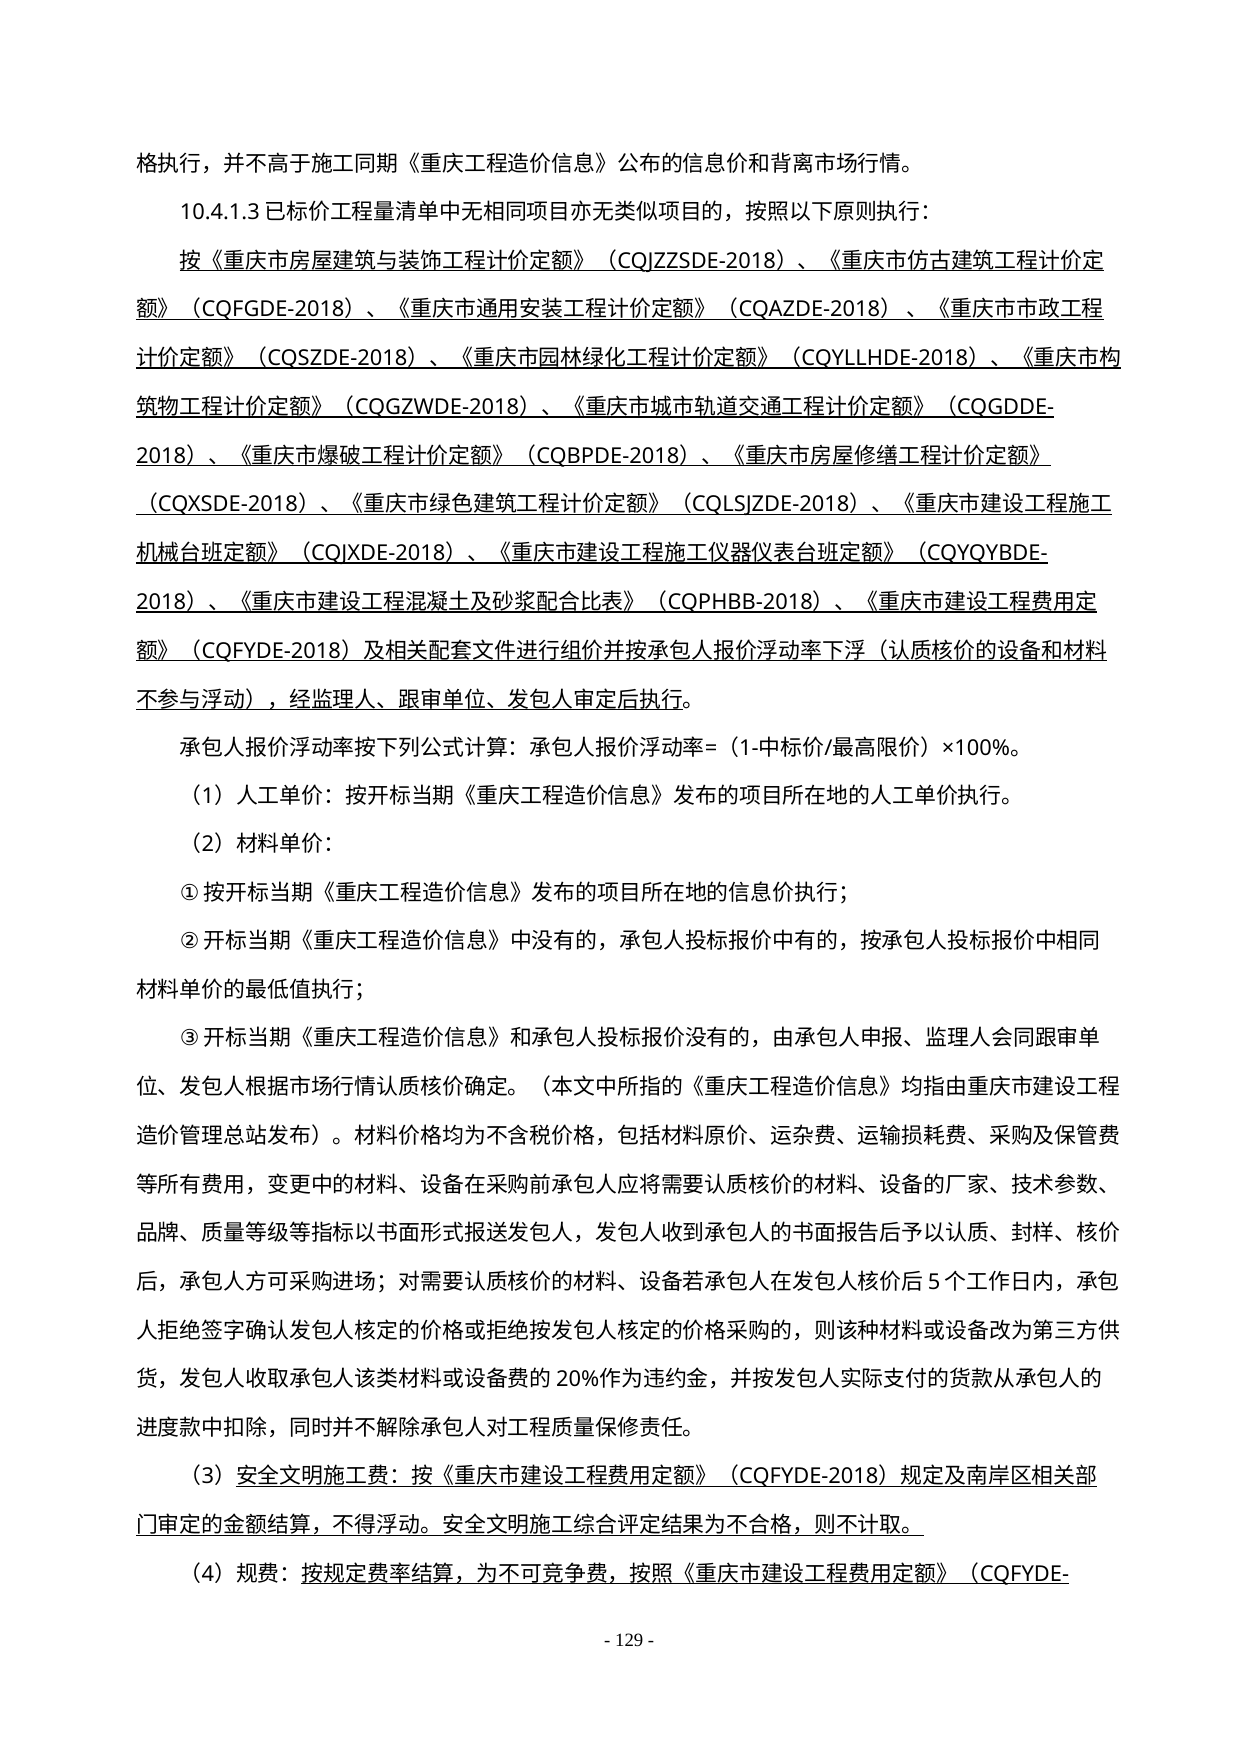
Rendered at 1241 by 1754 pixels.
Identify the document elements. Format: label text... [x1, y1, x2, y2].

text （4）规费：按规定费率结算，为不可竞争费，按照《重庆市建设工程费用定额》（CQFYDE-2018）所规定费率，不得浮动。 [136, 1555, 1122, 1588]
text ②开标当期《重庆工程造价信息》中没有的，承包人投标报价中有的，按承包人投标报价中相同材料单价的最低值执行； [136, 923, 1122, 1004]
text 按《重庆市房屋建筑与装饰工程计价定额》（CQJZZSDE-2018）、《重庆市仿古建筑工程计价定额》（CQFGDE-2018）、《重庆市通用安装工程计价定额》（CQAZDE-2018） 、《重庆市市政工程计价定额》（CQSZDE-2018）、《重庆市园林绿化工程计价定额》（CQYLLHDE-2018）、《重庆市构筑物工程计价定额》（CQGZWDE-2018）、《重庆市城市轨道交通工程计价定额》（CQGDDE-2018）、《重庆市爆破工程计价定额》（CQBPDE-2018）、《重庆市房屋修缮工程计价定额》（CQXSDE-2018）、《重庆市绿色建筑工程计价定额》（CQLSJZDE-2018）、《重庆市建设工程施工机械台班定额》（CQJXDE-2018）、《重庆市建设工程施工仪器仪表台班定额》（CQYQYBDE-2018）、《重庆市建设工程混凝土及砂浆配合比表》（CQPHBB-2018）、《重庆市建设工程费用定额》（CQFYDE-2018）及相关配套文件进行组价并按承包人报价浮动率下浮（认质核价的设备和材料不参与浮动），经监理人、跟审单位、发包人审定后执行。 [136, 242, 1122, 714]
text ③开标当期《重庆工程造价信息》和承包人投标报价没有的，由承包人申报、监理人会同跟审单位、发包人根据市场行情认质核价确定。（本文中所指的《重庆工程造价信息》均指由重庆市建设工程造价管理总站发布）。材料价格均为不含税价格，包括材料原价、运杂费、运输损耗费、采购及保管费等所有费用，变更中的材料、设备在采购前承包人应将需要认质核价的材料、设备的厂家、技术参数、品牌、质量等级等指标以书面形式报送发包人，发包人收到承包人的书面报告后予以认质、封样、核价后，承包人方可采购进场；对需要认质核价的材料、设备若承包人在发包人核价后5个工作日内，承包人拒绝签字确认发包人核定的价格或拒绝按发包人核定的价格采购的，则该种材料或设备改为第三方供货，发包人收取承包人该类材料或设备费的20%作为违约金，并按发包人实际支付的货款从承包人的进度款中扣除，同时并不解除承包人对工程质量保修责任。 [136, 1020, 1122, 1442]
text （2）材料单价： [136, 826, 1122, 859]
text 承包人报价浮动率按下列公式计算：承包人报价浮动率=（1-中标价/最高限价）×100%。 [136, 729, 1122, 762]
text （1）人工单价：按开标当期《重庆工程造价信息》发布的项目所在地的人工单价执行。 [136, 778, 1122, 810]
text 10.4.1.3已标价工程量清单中无相同项目亦无类似项目的，按照以下原则执行： [136, 194, 1122, 227]
text （3）安全文明施工费：按《重庆市建设工程费用定额》（CQFYDE-2018）规定及南岸区相关部门审定的金额结算，不得浮动。安全文明施工综合评定结果为不合格，则不计取。 [136, 1458, 1111, 1539]
text ①按开标当期《重庆工程造价信息》发布的项目所在地的信息价执行； [136, 874, 1122, 907]
